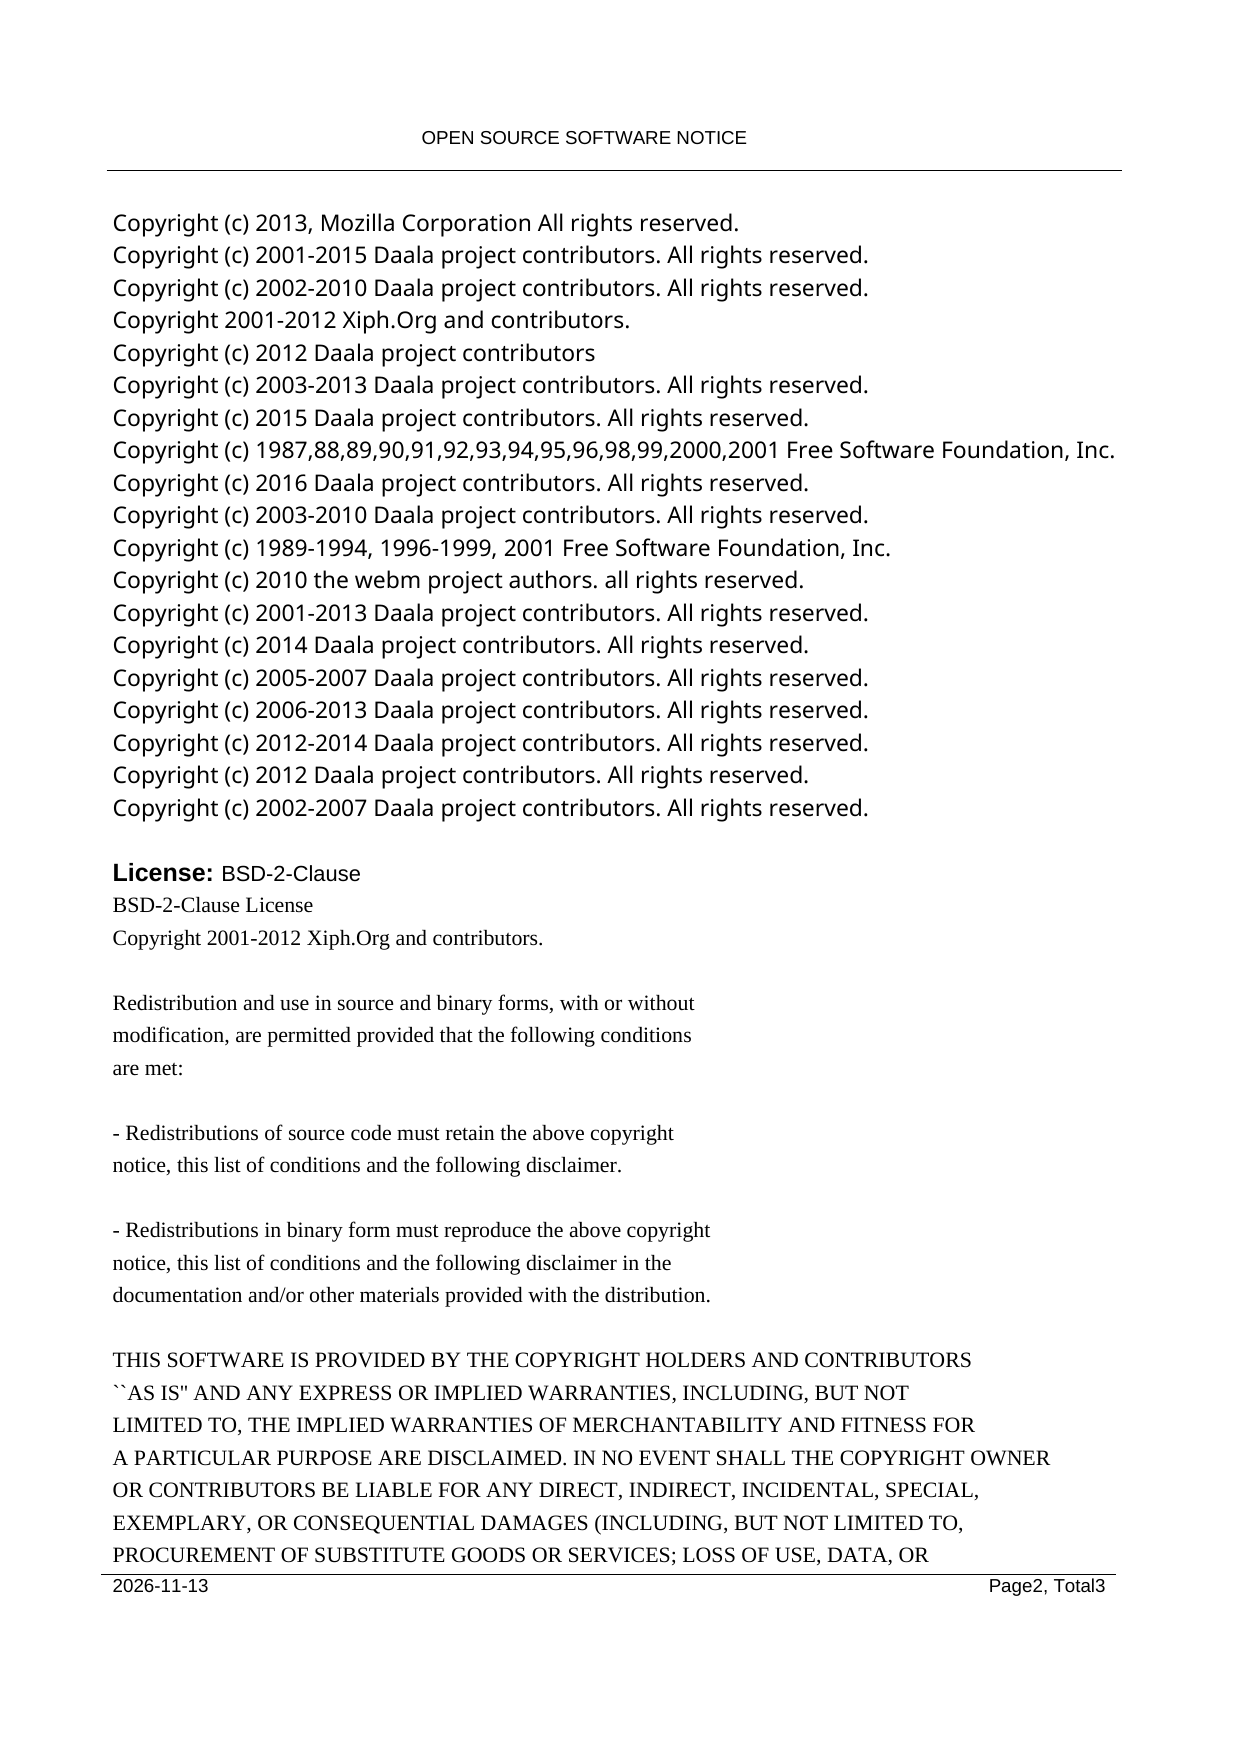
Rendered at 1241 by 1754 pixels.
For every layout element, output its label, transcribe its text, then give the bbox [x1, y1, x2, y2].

text EXEMPLARY, OR CONSEQUENTIAL DAMAGES (INCLUDING, BUT NOT LIMITED TO, [112, 1506, 1128, 1539]
text LIMITED TO, THE IMPLIED WARRANTIES OF MERCHANTABILITY AND FITNESS FOR [112, 1409, 1128, 1441]
text documentation and/or other materials provided with the distribution. [112, 1279, 1128, 1311]
text notice, this list of conditions and the following disclaimer. [112, 1149, 1128, 1181]
text A PARTICULAR PURPOSE ARE DISCLAIMED. IN NO EVENT SHALL THE COPYRIGHT OWNER [112, 1441, 1128, 1474]
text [112, 206, 1128, 856]
text - Redistributions in binary form must reproduce the above copyright [112, 1214, 1128, 1246]
text - Redistributions of source code must retain the above copyright [112, 1116, 1128, 1149]
text THIS SOFTWARE IS PROVIDED BY THE COPYRIGHT HOLDERS AND CONTRIBUTORS [112, 1344, 1128, 1376]
text notice, this list of conditions and the following disclaimer in the [112, 1246, 1128, 1279]
text OR CONTRIBUTORS BE LIABLE FOR ANY DIRECT, INDIRECT, INCIDENTAL, SPECIAL, [112, 1474, 1128, 1506]
text License: BSD-2-Clause [112, 856, 1128, 889]
text PROCUREMENT OF SUBSTITUTE GOODS OR SERVICES; LOSS OF USE, DATA, OR [112, 1539, 1128, 1571]
text BSD-2-Clause License Copyright 2001-2012 Xiph.Org and contributors. [112, 889, 1128, 954]
text modification, are permitted provided that the following conditions [112, 1019, 1128, 1051]
text are met: [112, 1051, 1128, 1084]
text ``AS IS'' AND ANY EXPRESS OR IMPLIED WARRANTIES, INCLUDING, BUT NOT [112, 1376, 1128, 1409]
text Redistribution and use in source and binary forms, with or without [112, 986, 1128, 1019]
